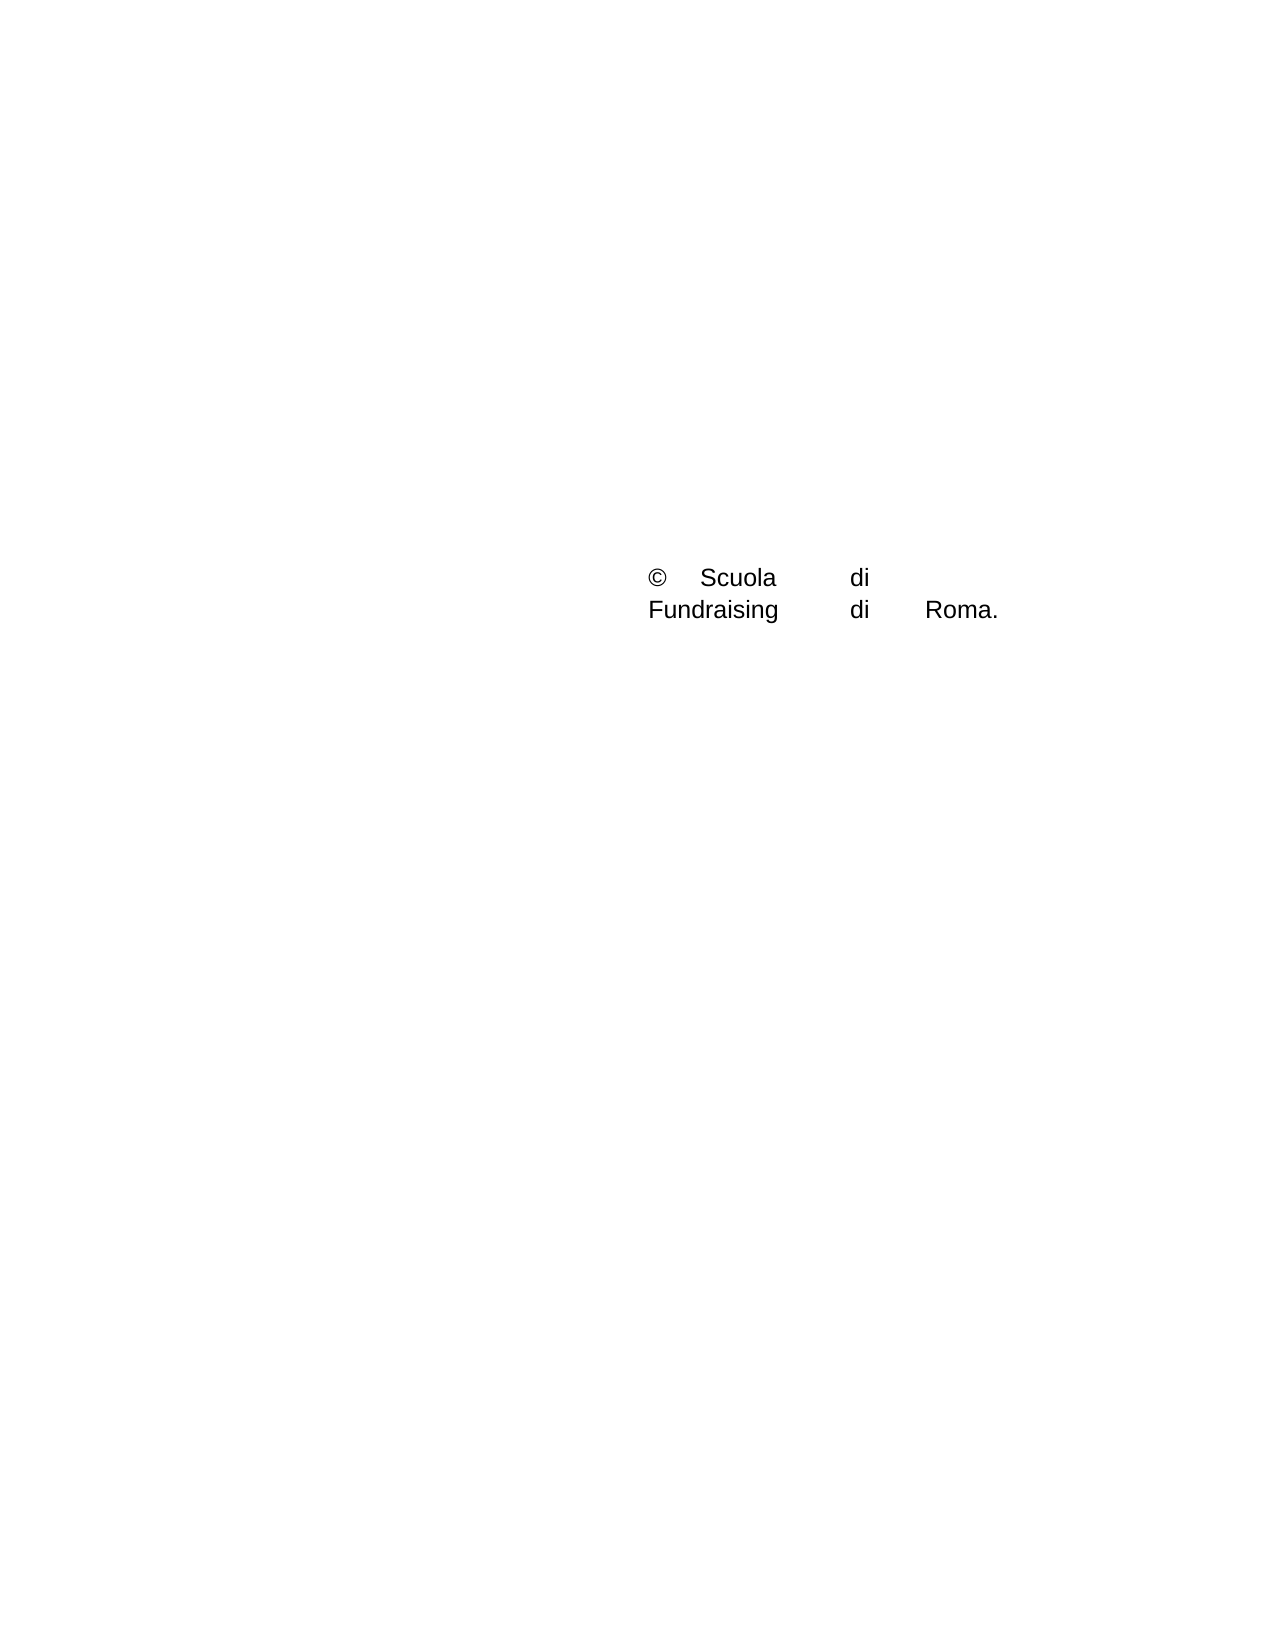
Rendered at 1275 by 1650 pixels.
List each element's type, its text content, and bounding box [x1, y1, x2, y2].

text © Scuola di Fundraising di Roma. [648, 562, 1024, 657]
